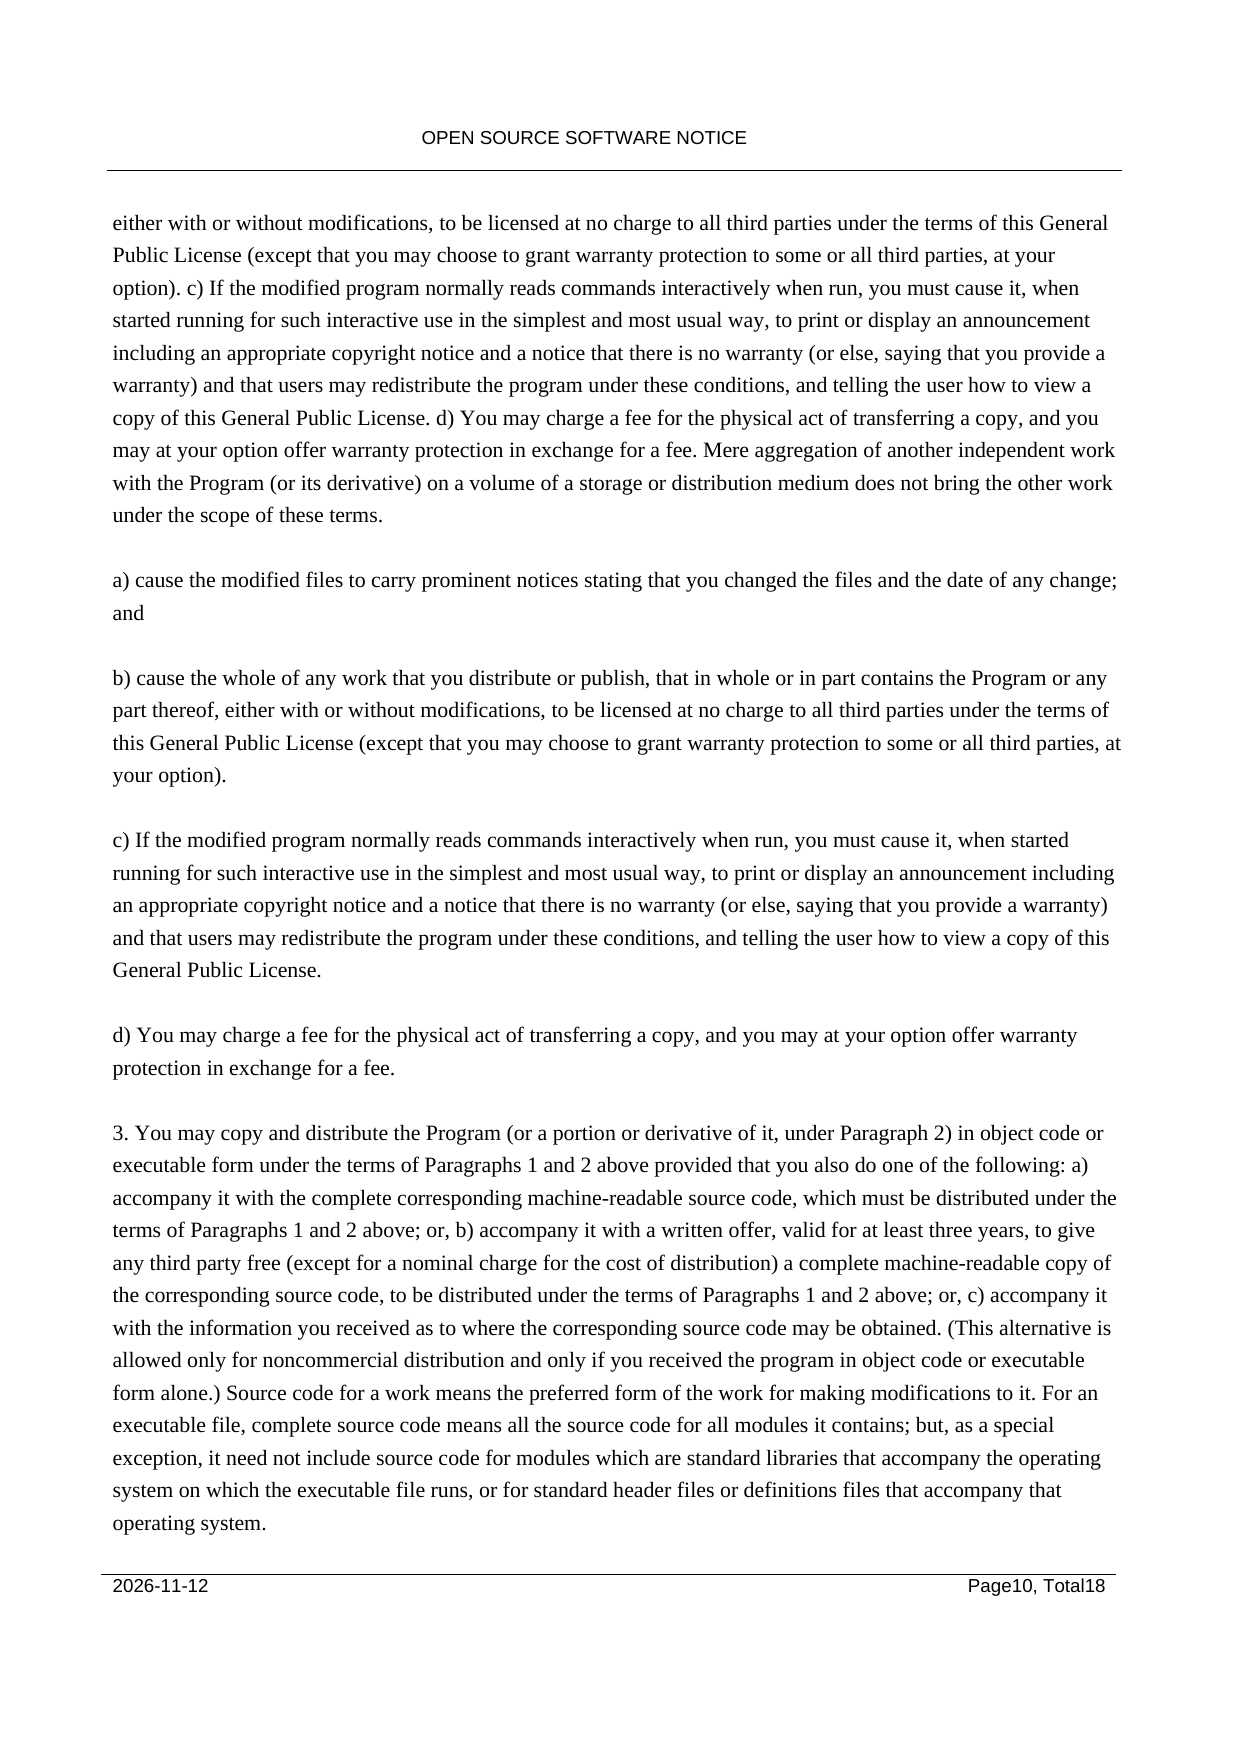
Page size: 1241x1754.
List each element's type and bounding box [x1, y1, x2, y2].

text [112, 206, 1128, 1539]
